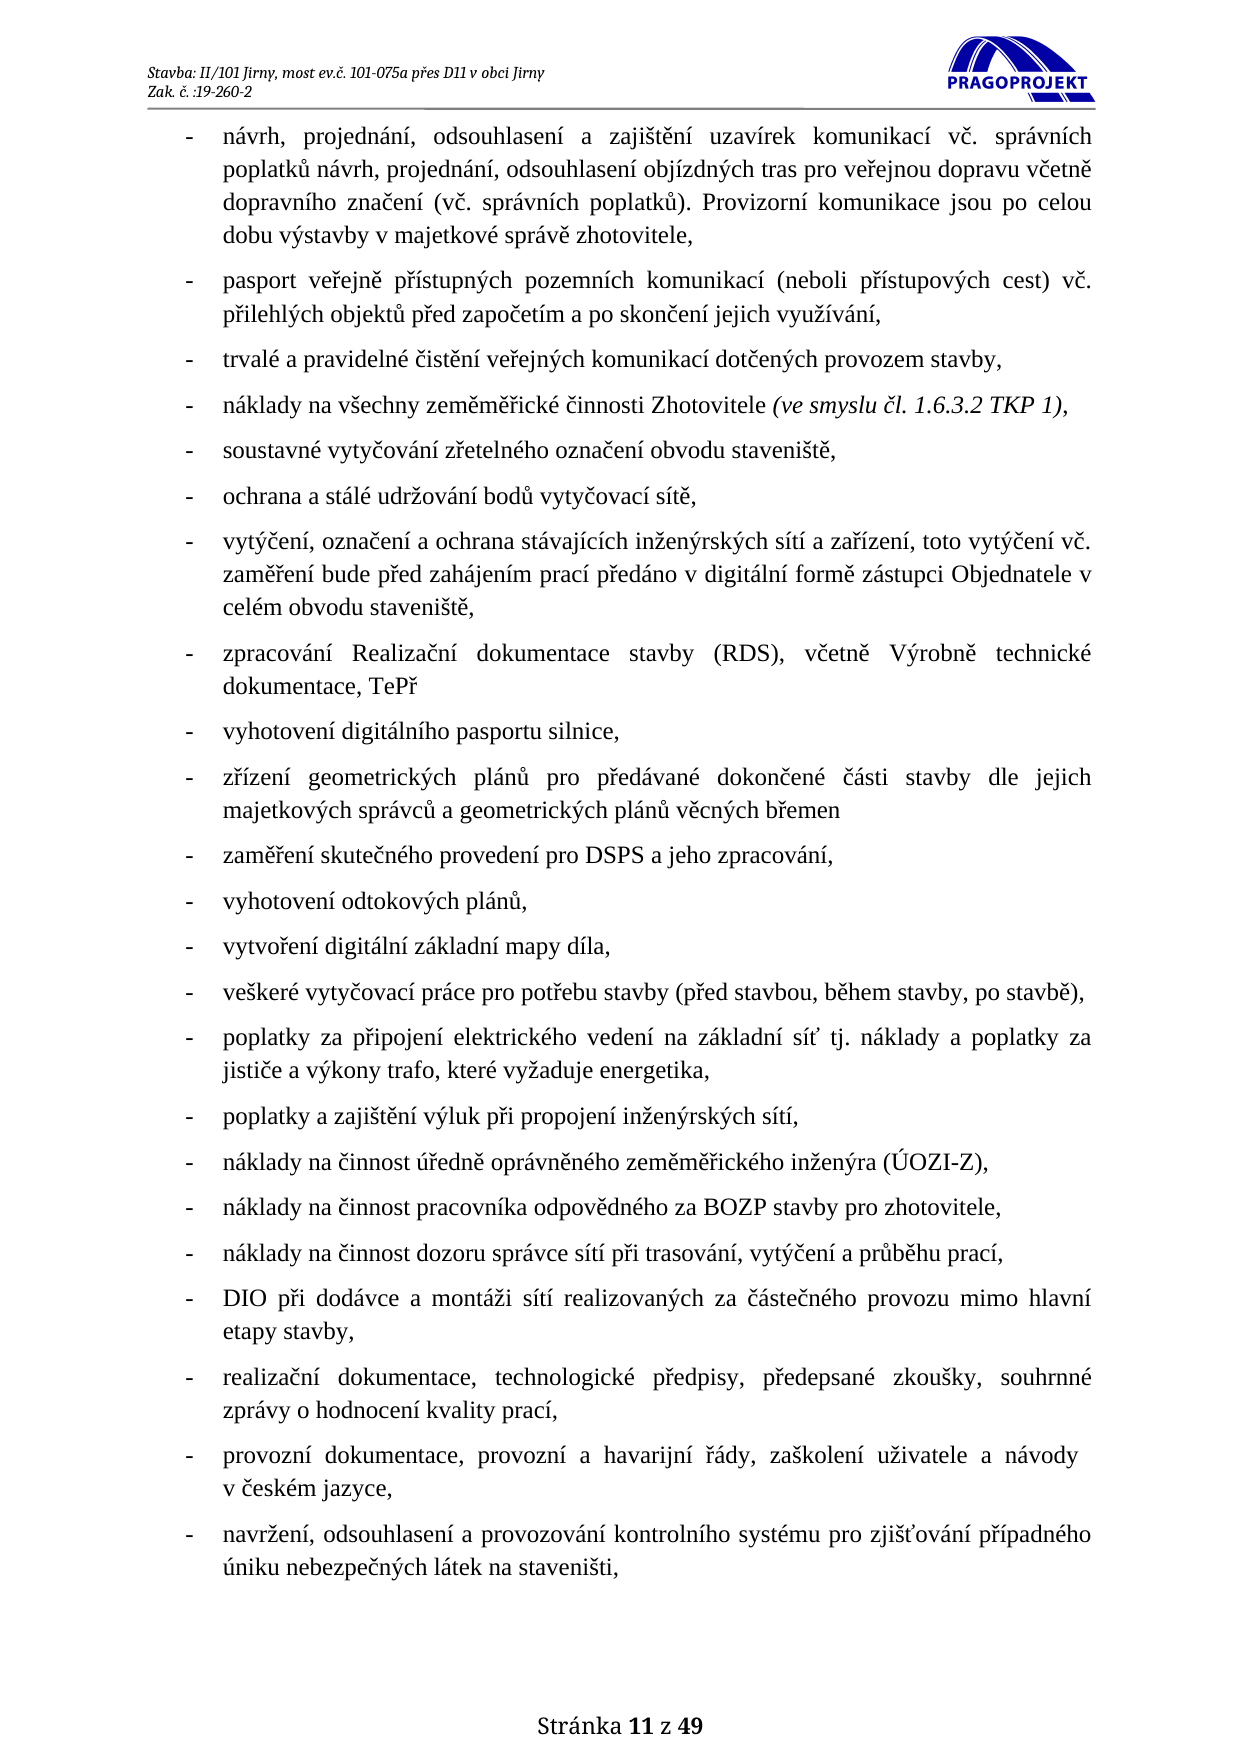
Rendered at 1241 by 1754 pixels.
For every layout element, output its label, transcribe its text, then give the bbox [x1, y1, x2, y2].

list zpracování Realizační dokumentace stavby (RDS), včetně Výrobně technické dokumentace, TePř [185, 638, 1092, 699]
list náklady na činnost úředně oprávněného zeměměřického inženýra (ÚOZI-Z), [185, 1147, 1092, 1175]
list vyhotovení odtokových plánů, [185, 886, 1092, 915]
list pasport veřejně přístupných pozemních komunikací (neboli přístupových cest) vč. přilehlých objektů před započetím a po skončení jejich využívání, [185, 266, 1092, 327]
list zřízení geometrických plánů pro předávané dokončené části stavby dle jejich majetkových správců a geometrických plánů věcných břemen [185, 762, 1092, 824]
list vytýčení, označení a ochrana stávajících inženýrských sítí a zařízení, toto vytýčení vč. zaměření bude před zahájením prací předáno v digitální formě zástupci Objednatele v celém obvodu staveniště, [185, 526, 1092, 621]
list náklady na všechny zeměměřické činnosti Zhotovitele (ve smyslu čl. 1.6.3.2 TKP 1), [185, 390, 1092, 418]
list trvalé a pravidelné čistění veřejných komunikací dotčených provozem stavby, [185, 344, 1092, 373]
list zaměření skutečného provedení pro DSPS a jeho zpracování, [185, 840, 1092, 869]
list veškeré vytyčovací práce pro potřebu stavby (před stavbou, během stavby, po stavbě), [185, 977, 1092, 1006]
list poplatky a zajištění výluk při propojení inženýrských sítí, [185, 1101, 1092, 1130]
list náklady na činnost dozoru správce sítí při trasování, vytýčení a průběhu prací, [185, 1238, 1092, 1266]
list návrh, projednání, odsouhlasení a zajištění uzavírek komunikací vč. správních poplatků návrh, projednání, odsouhlasení objízdných tras pro veřejnou dopravu včetně dopravního značení (vč. správních poplatků). Provizorní komunikace jsou po celou dobu výstavby v majetkové správě zhotovitele, [185, 121, 1092, 249]
list vyhotovení digitálního pasportu silnice, [185, 716, 1092, 745]
picture [947, 35, 1096, 103]
list ochrana a stálé udržování bodů vytyčovací sítě, [185, 481, 1092, 509]
list DIO při dodávce a montáži sítí realizovaných za částečného provozu mimo hlavní etapy stavby, [185, 1283, 1092, 1345]
list navržení, odsouhlasení a provozování kontrolního systému pro zjišťování případného úniku nebezpečných látek na staveništi, [185, 1519, 1092, 1581]
list realizační dokumentace, technologické předpisy, předepsané zkoušky, souhrnné zprávy o hodnocení kvality prací, [185, 1362, 1092, 1423]
list poplatky za připojení elektrického vedení na základní síť tj. náklady a poplatky za jističe a výkony trafo, které vyžaduje energetika, [185, 1022, 1092, 1084]
list provozní dokumentace, provozní a havarijní řády, zaškolení uživatele a návody v českém jazyce, [185, 1440, 1092, 1502]
list soustavné vytyčování zřetelného označení obvodu staveniště, [185, 435, 1092, 464]
list vytvoření digitální základní mapy díla, [185, 931, 1092, 960]
list náklady na činnost pracovníka odpovědného za BOZP stavby pro zhotovitele, [185, 1192, 1092, 1221]
